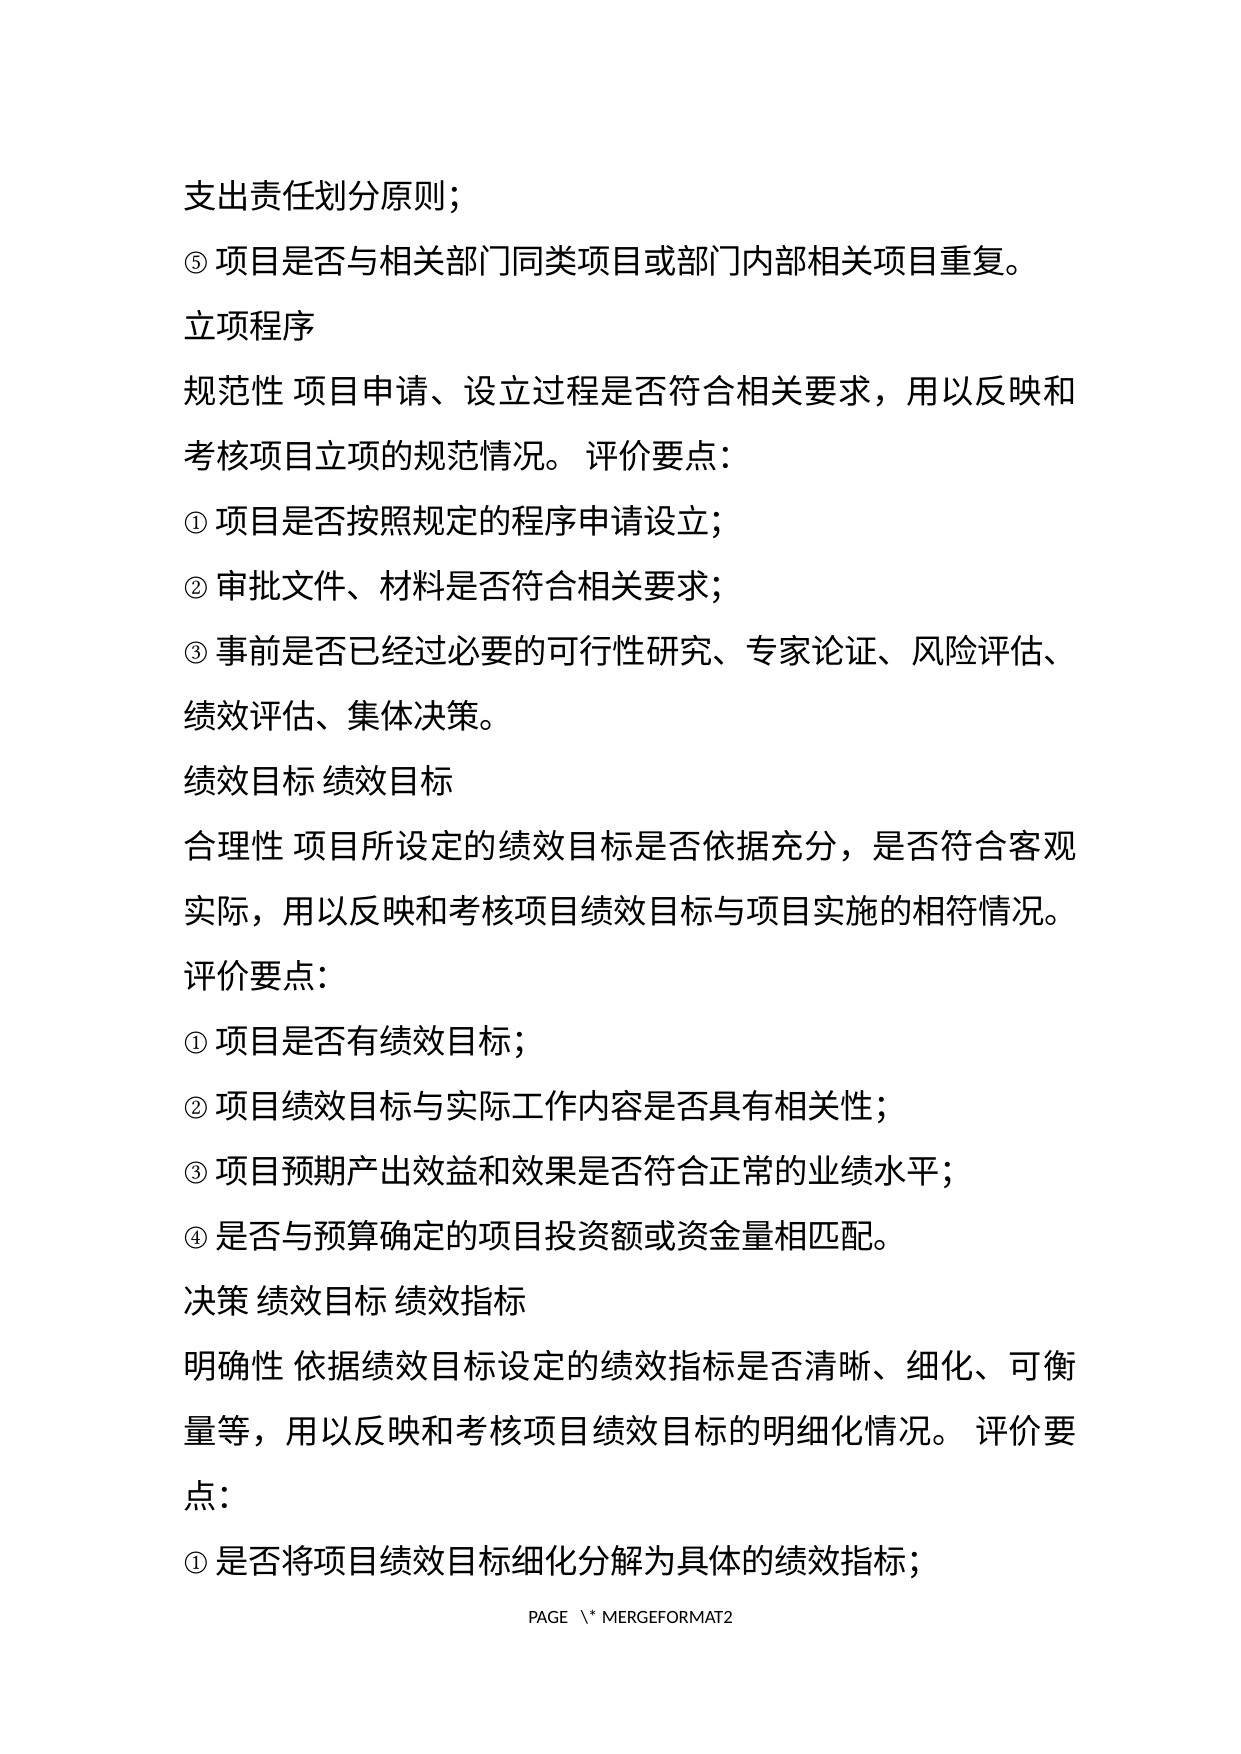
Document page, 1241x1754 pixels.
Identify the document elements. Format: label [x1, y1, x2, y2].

text [183, 162, 1078, 1592]
